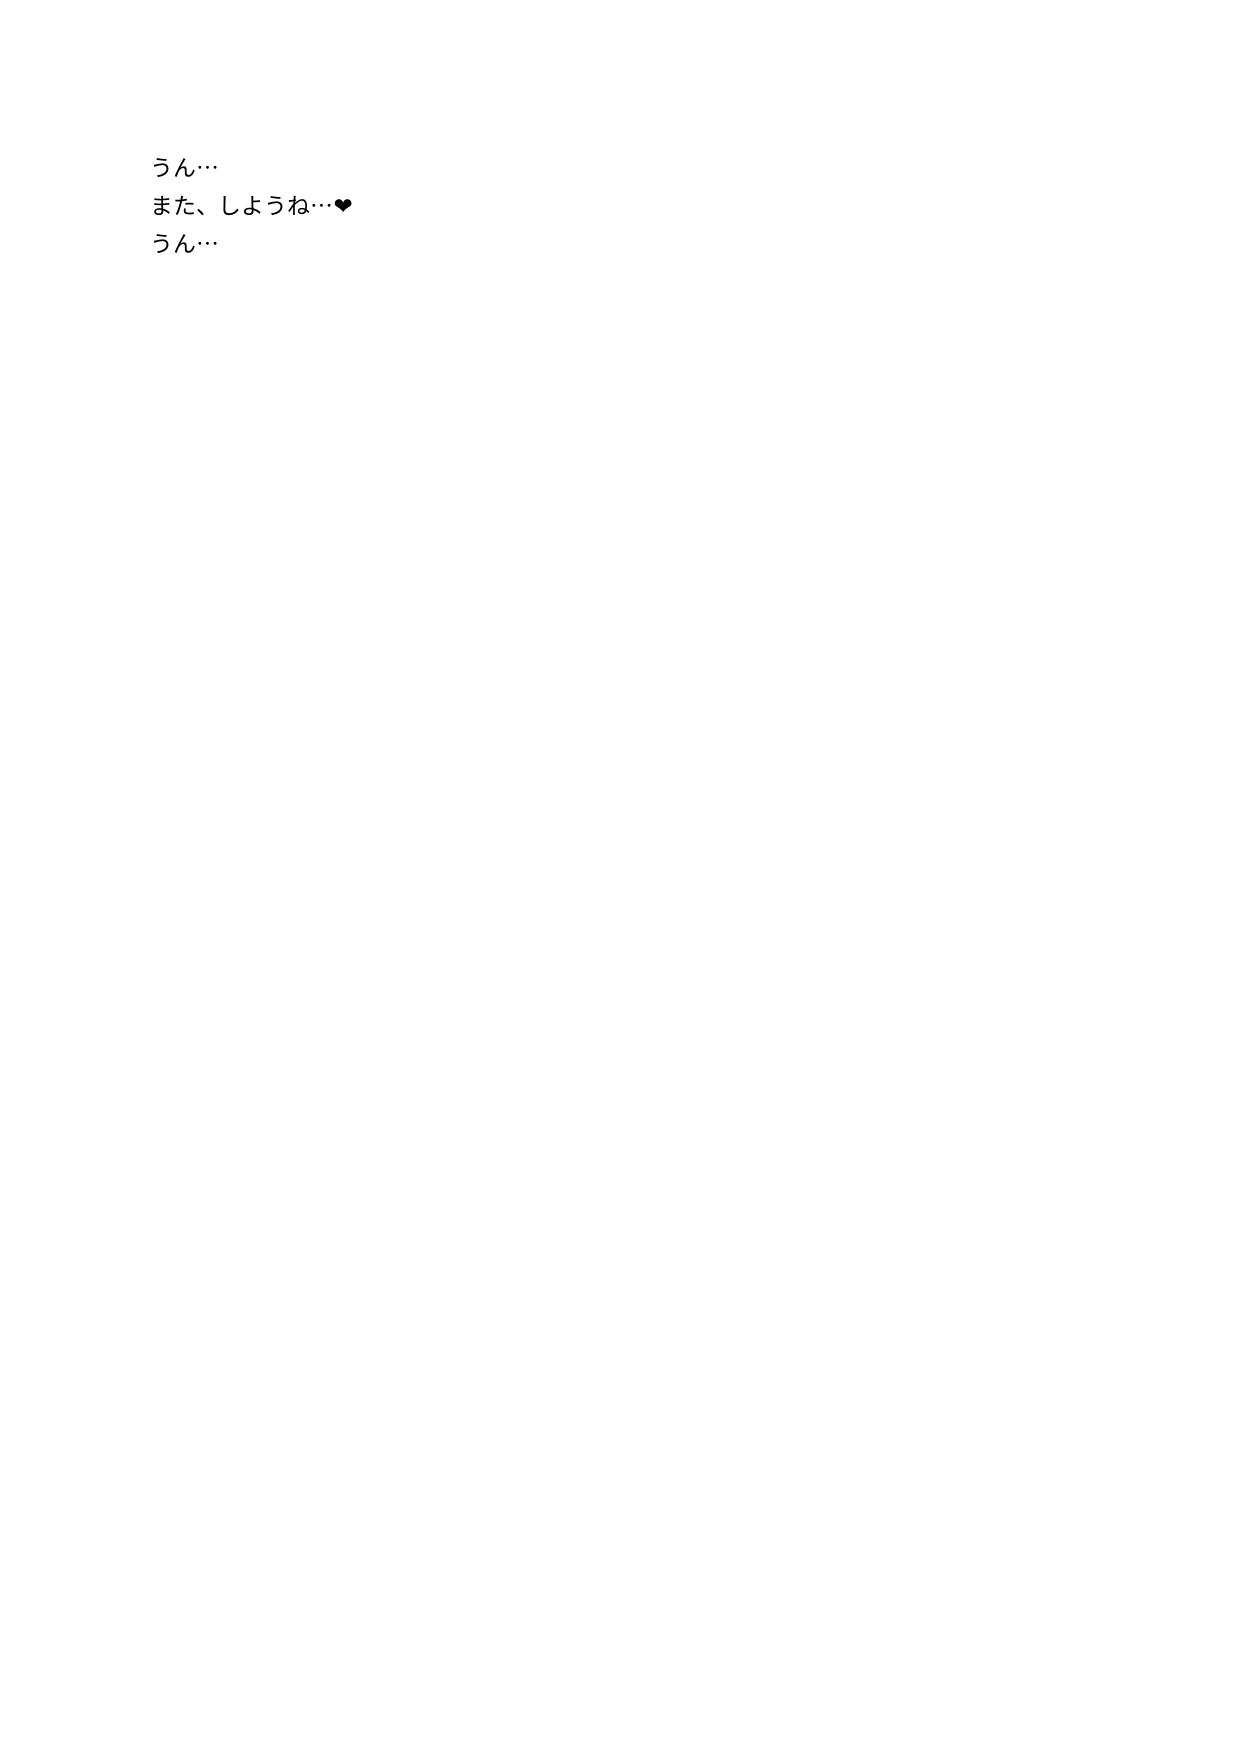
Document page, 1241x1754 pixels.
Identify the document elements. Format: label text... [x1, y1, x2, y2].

text うん… [150, 226, 1090, 259]
text うん… [150, 150, 1090, 183]
text また、しようね…❤ [150, 188, 1090, 221]
